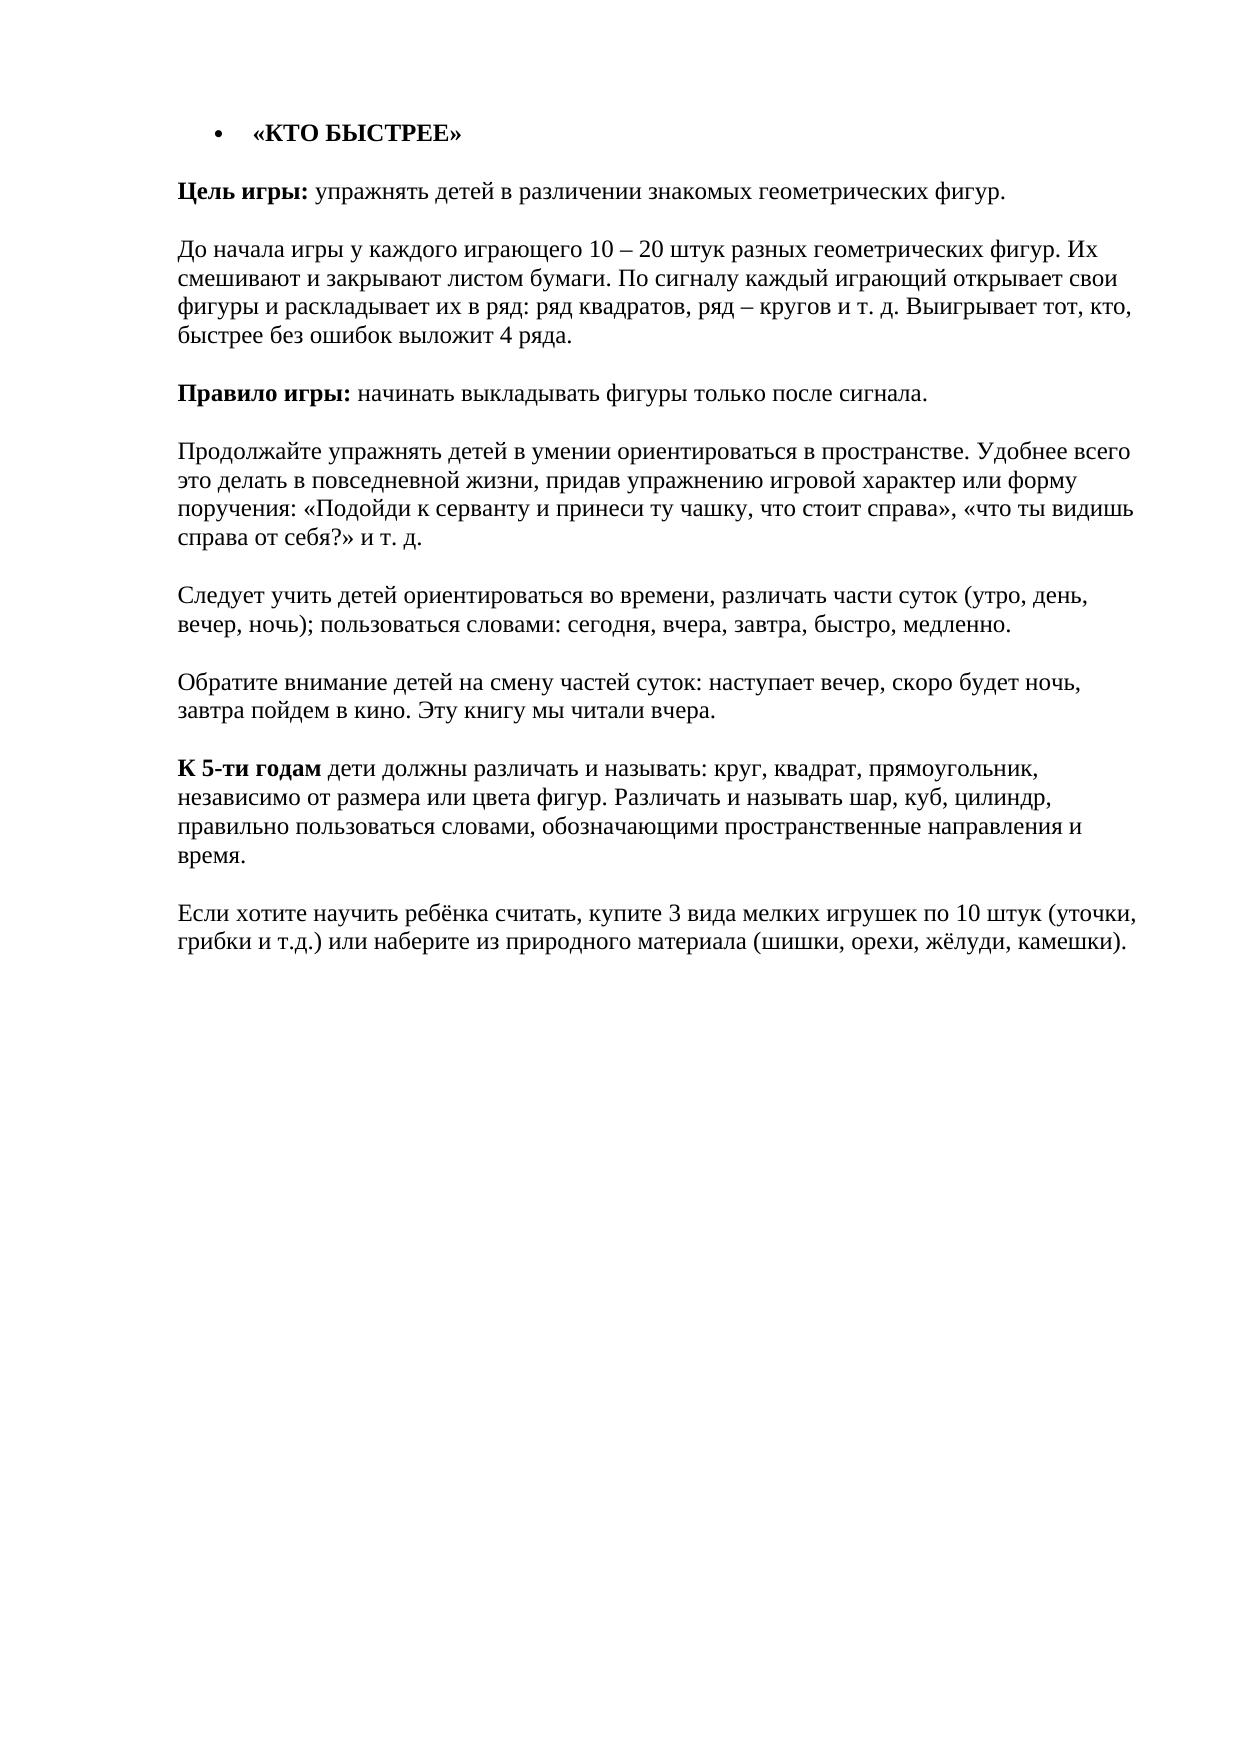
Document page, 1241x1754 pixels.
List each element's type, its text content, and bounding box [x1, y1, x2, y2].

text К 5-ти годам дети должны различать и называть: круг, квадрат, прямоугольник, независимо от размера или цвета фигур. Различать и называть шар, куб, цилиндр, правильно пользоваться словами, обозначающими пространственные направления и время. [177, 753, 1152, 868]
text Правило игры: начинать выкладывать фигуры только после сигнала. [177, 378, 1152, 407]
text Цель игры: упражнять детей в различении знакомых геометрических фигур. [177, 176, 1152, 205]
text До начала игры у каждого играющего 10 – 20 штук разных геометрических фигур. Их смешивают и закрывают листом бумаги. По сигналу каждый играющий открывает свои фигуры и раскладывает их в ряд: ряд квадратов, ряд – кругов и т. д. Выигрывает тот, кто, быстрее без ошибок выложит 4 ряда. [177, 234, 1152, 349]
text Следует учить детей ориентироваться во времени, различать части суток (утро, день, вечер, ночь); пользоваться словами: сегодня, вчера, завтра, быстро, медленно. [177, 580, 1152, 638]
text Продолжайте упражнять детей в умении ориентироваться в пространстве. Удобнее всего это делать в повседневной жизни, придав упражнению игровой характер или форму поручения: «Подойди к серванту и принеси ту чашку, что стоит справа», «что ты видишь справа от себя?» и т. д. [177, 436, 1152, 551]
text Если хотите научить ребёнка считать, купите 3 вида мелких игрушек по 10 штук (уточки, грибки и т.д.) или наберите из природного материала (шишки, орехи, жёлуди, камешки). [177, 898, 1152, 955]
list «КТО БЫСТРЕЕ» [215, 118, 1152, 147]
text Обратите внимание детей на смену частей суток: наступает вечер, скоро будет ночь, завтра пойдем в кино. Эту книгу мы читали вчера. [177, 667, 1152, 724]
